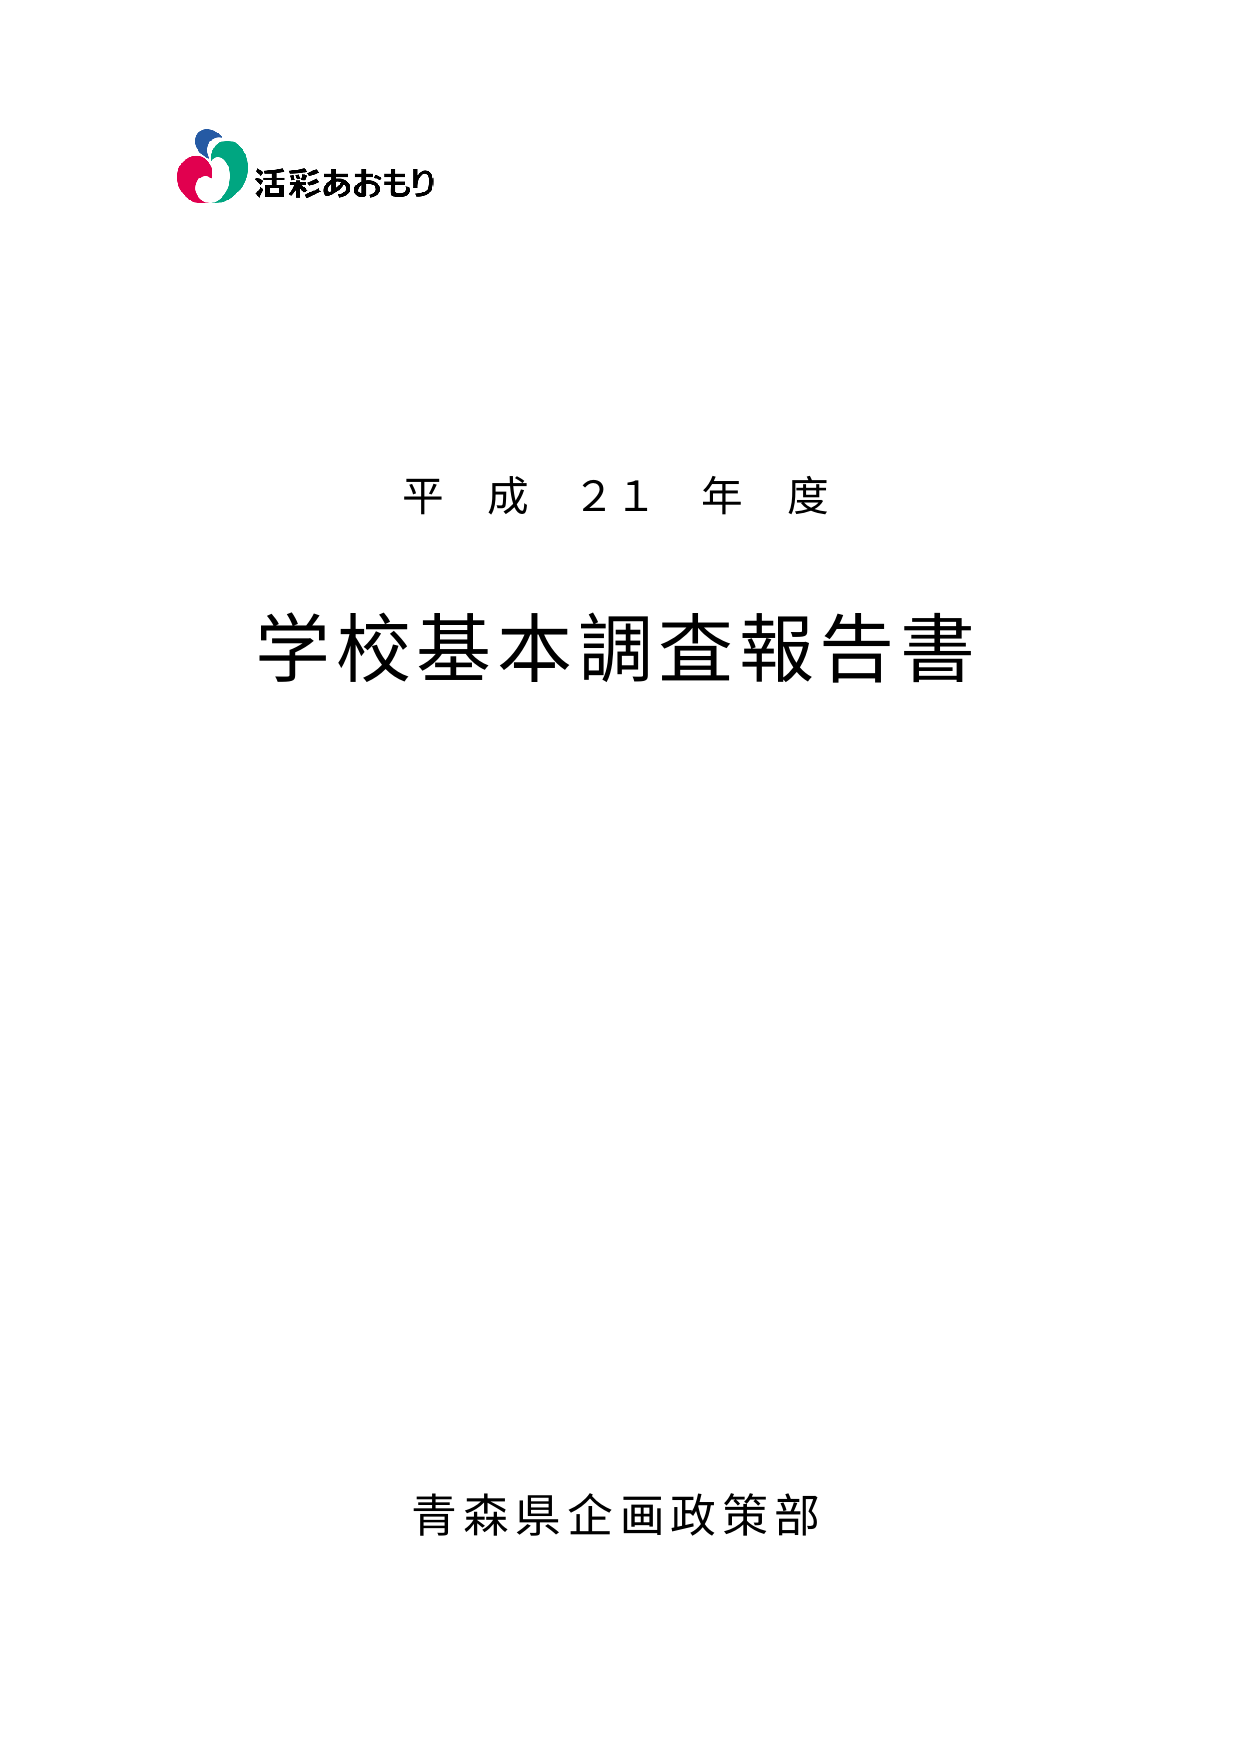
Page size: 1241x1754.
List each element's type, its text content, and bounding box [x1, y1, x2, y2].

picture [177, 129, 434, 203]
text 学校基本調査報告書 [83, 597, 1148, 699]
subtitle 青森県企画政策部 [83, 1483, 1148, 1545]
subtitle 平 成 ２１ 年 度 [83, 467, 1147, 524]
